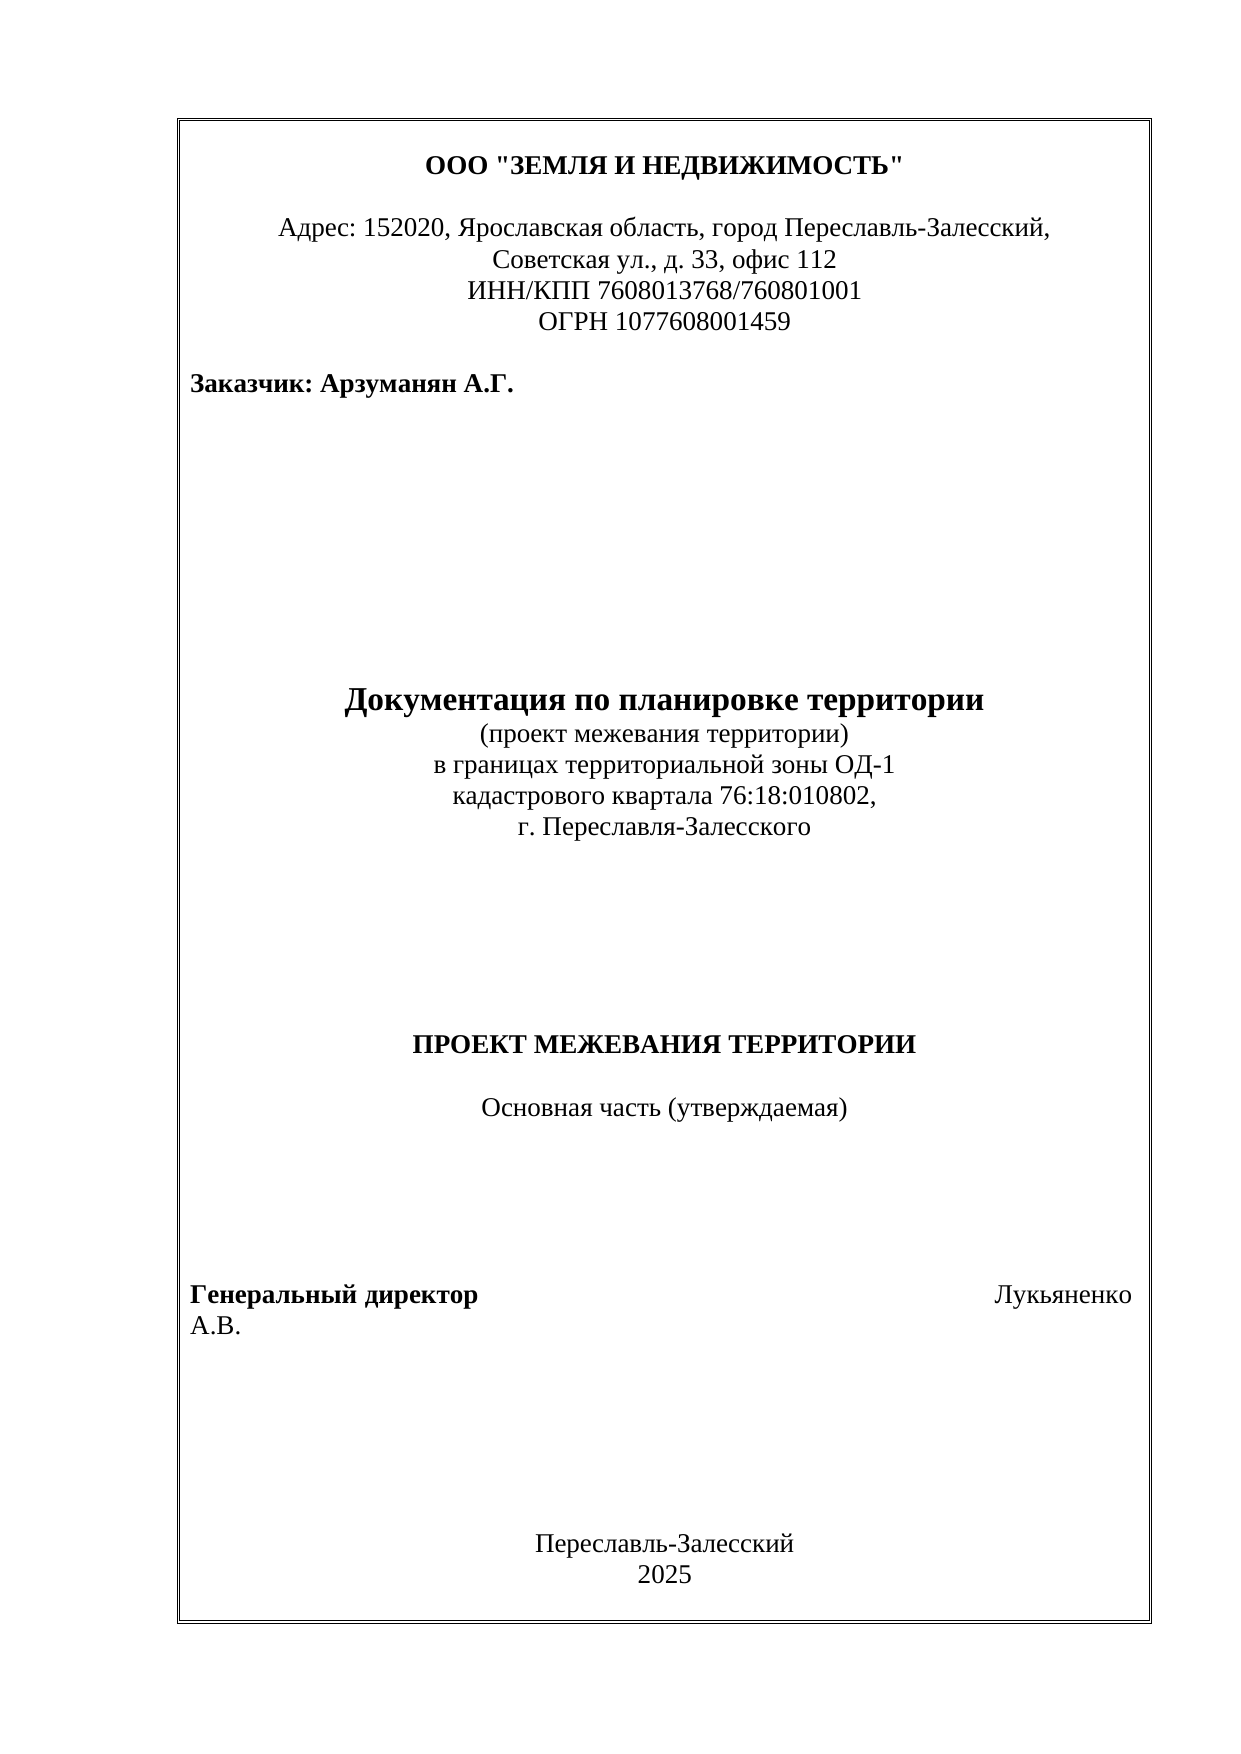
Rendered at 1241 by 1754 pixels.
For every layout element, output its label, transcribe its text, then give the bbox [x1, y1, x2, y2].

table_cell ООО "ЗЕМЛЯ И НЕДВИЖИМОСТЬ" Адрес: 152020, Ярославская область, город Переславль-Залесский, Советская ул., д. 33, офис 112 ИНН/КПП 7608013768/760801001 ОГРН 1077608001459 Заказчик: Арзуманян А.Г. Документация по планировке территории (проект межевания территории) в границах территориальной зоны ОД-1 кадастрового квартала 76:18:010802, г. Переславля-Залесского ПРОЕКТ МЕЖЕВАНИЯ ТЕРРИТОРИИ Основная часть (утверждаемая) Генеральный директор Лукьяненко А.В. Переславль-Залесский 2025 [180, 121, 1149, 1620]
